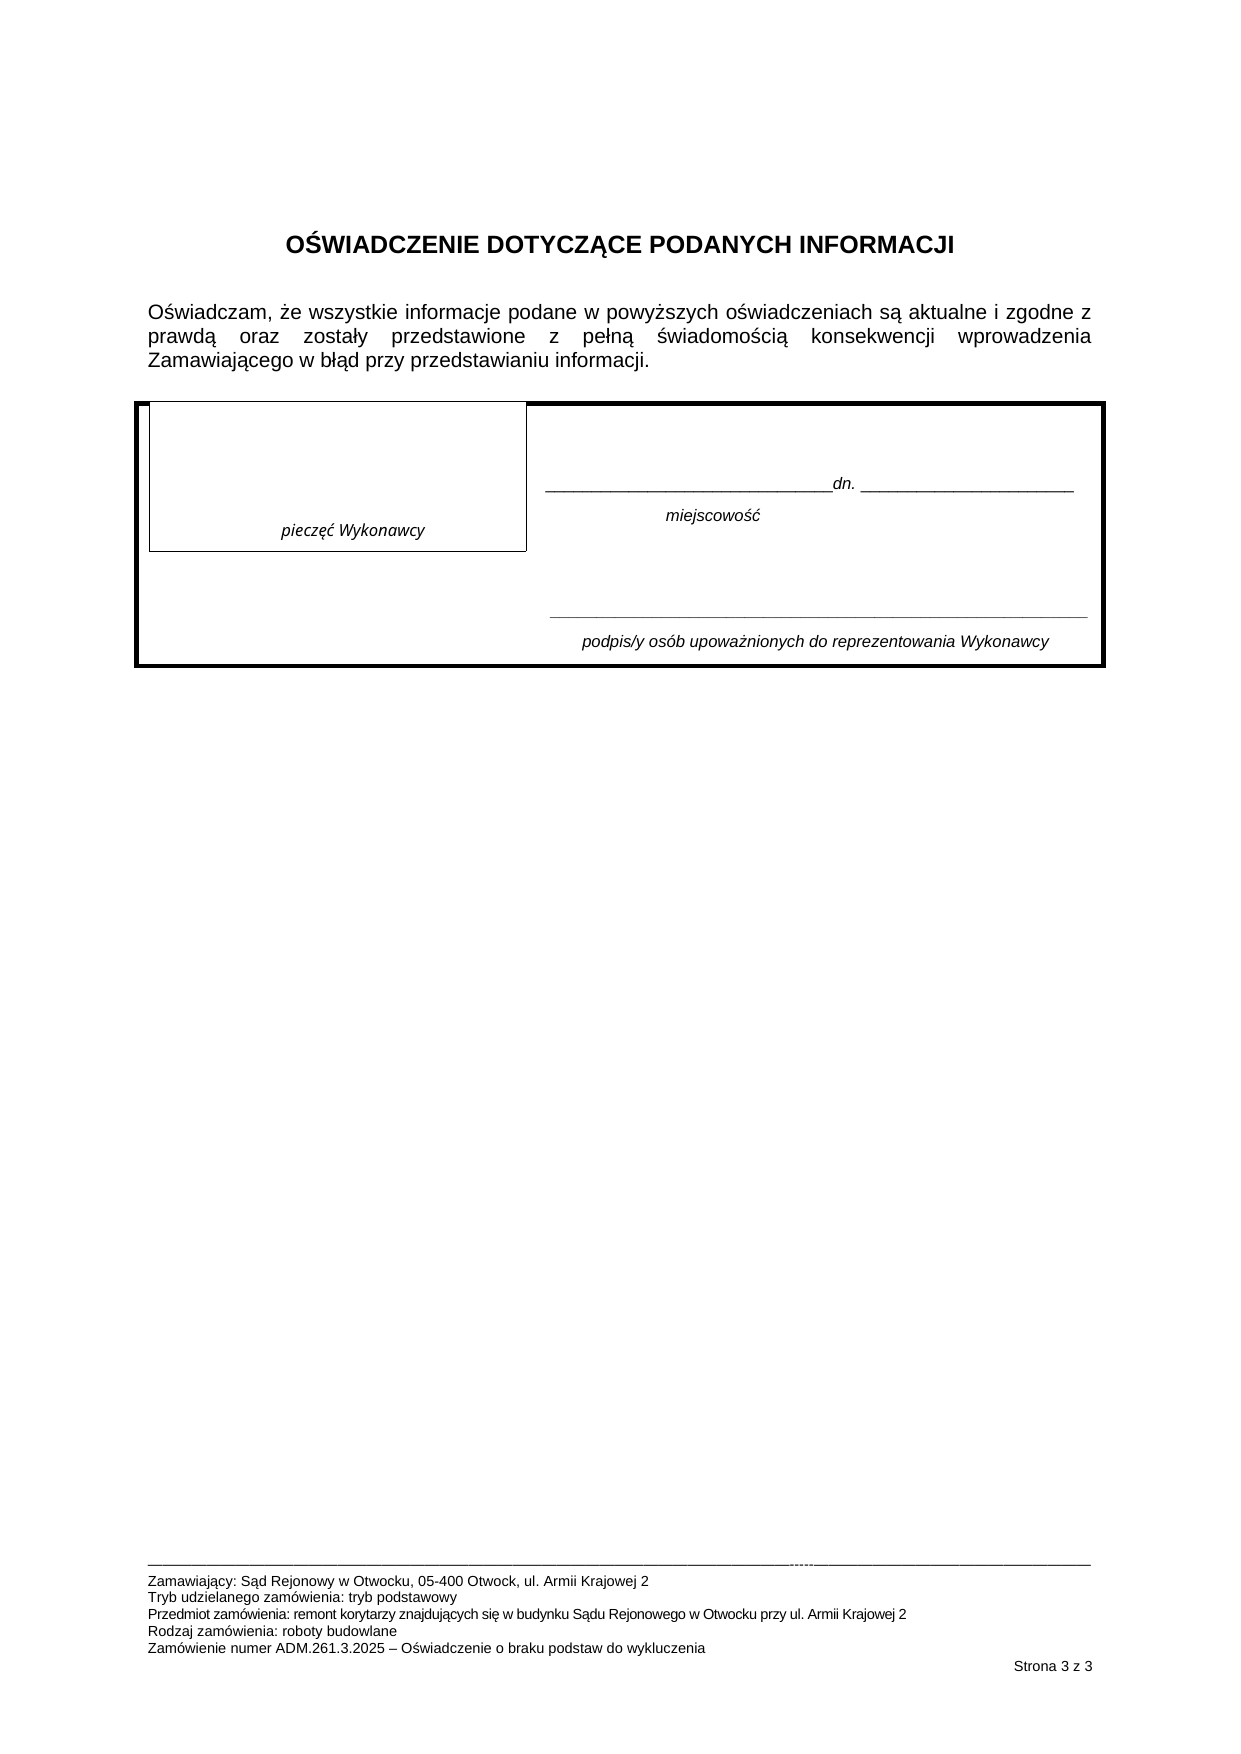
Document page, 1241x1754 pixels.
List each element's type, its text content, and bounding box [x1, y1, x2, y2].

table_header [139, 406, 505, 664]
text OŚWIADCZENIE DOTYCZĄCE PODANYCH INFORMACJI [148, 230, 1092, 259]
text Oświadczam, że wszystkie informacje podane w powyższych oświadczeniach są aktualne i zgodne z prawdą oraz zostały przedstawione z pełną świadomością konsekwencji wprowadzenia Zamawiającego w błąd przy przedstawianiu informacji. [148, 300, 1092, 372]
table_header _______________________________dn. _______________________ miejscowość __________________________________________________________ podpis/y osób upoważnionych do reprezentowania Wykonawcy [505, 406, 1101, 664]
